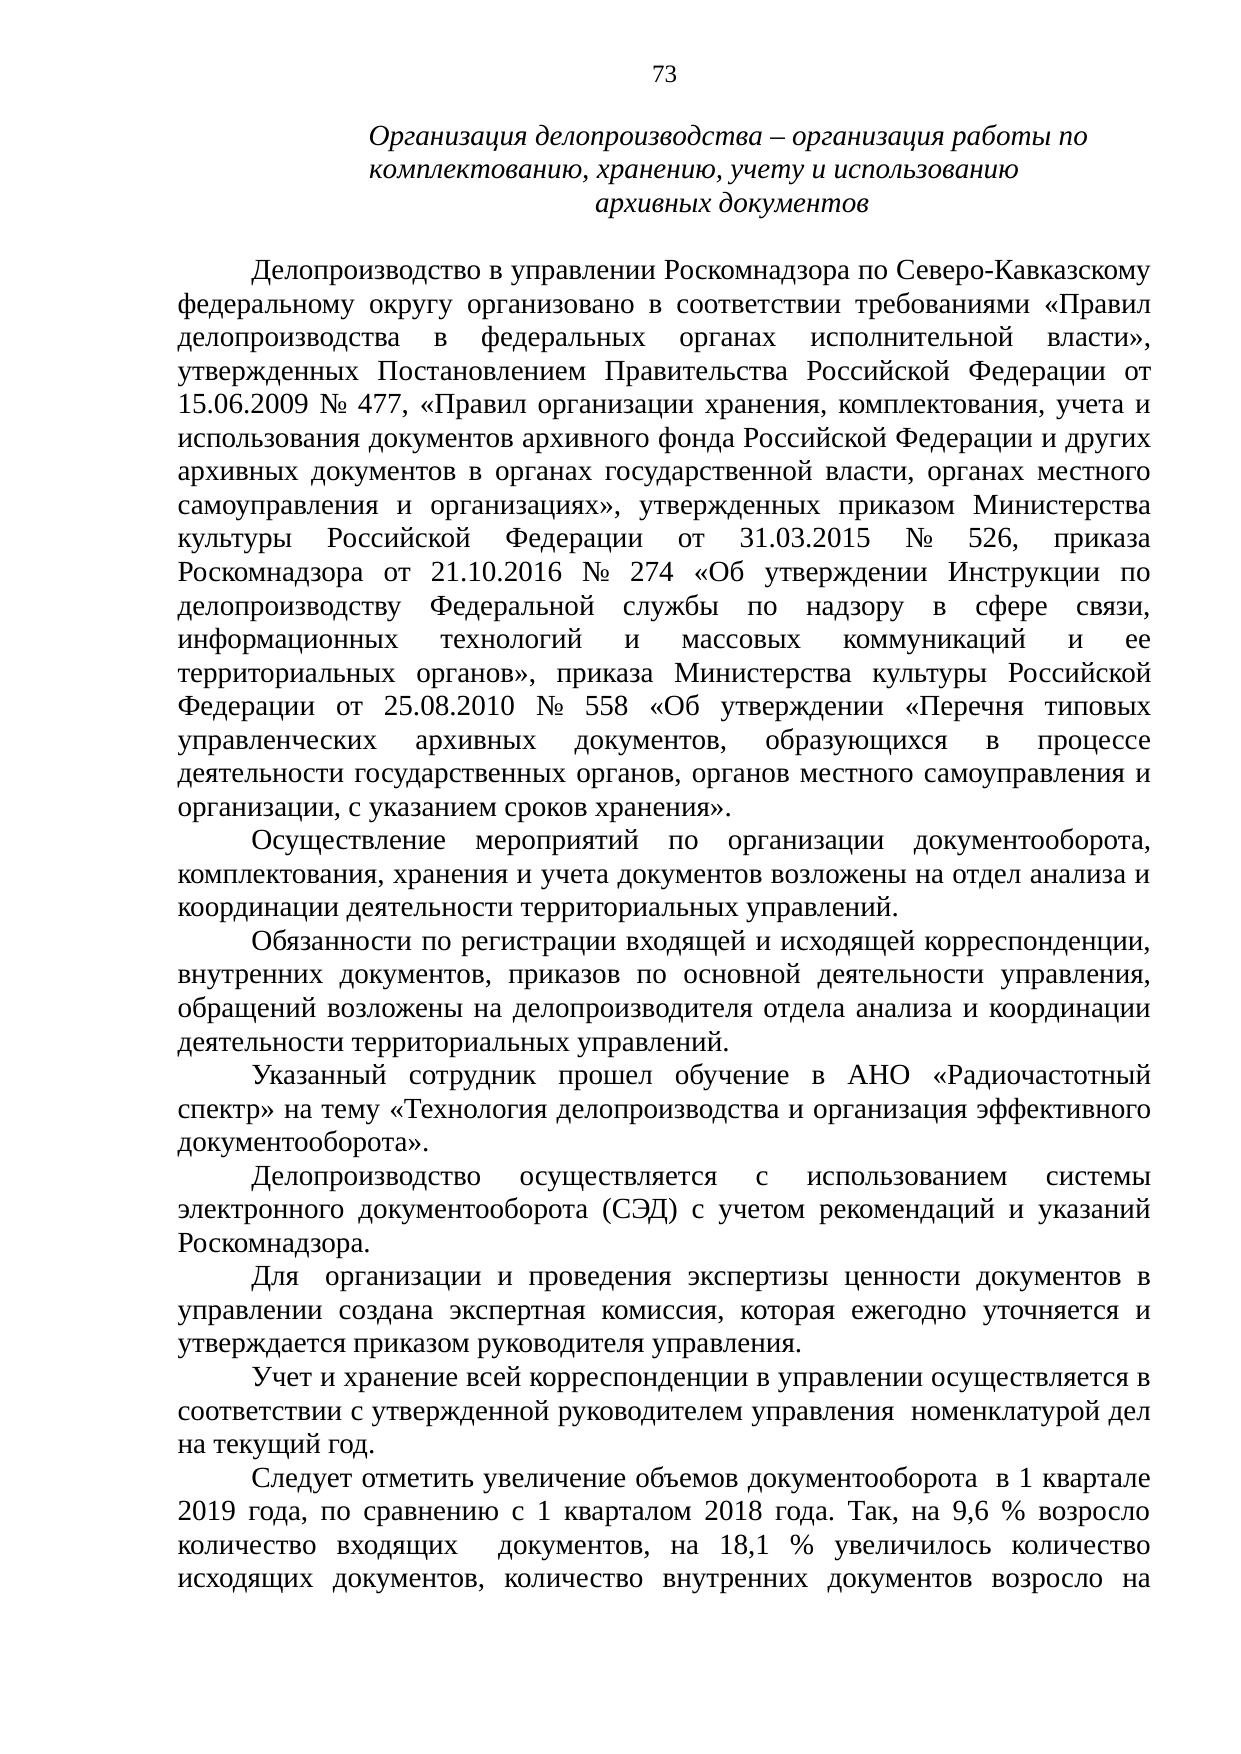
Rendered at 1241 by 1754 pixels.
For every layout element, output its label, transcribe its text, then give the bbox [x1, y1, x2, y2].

text Организация делопроизводства – организация работы по комплектованию, хранению, учету и использованию [236, 118, 1152, 185]
text Обязанности по регистрации входящей и исходящей корреспонденции, внутренних документов, приказов по основной деятельности управления, обращений возложены на делопроизводителя отдела анализа и координации деятельности территориальных управлений. [177, 923, 1152, 1057]
text Осуществление мероприятий по организации документооборота, комплектования, хранения и учета документов возложены на отдел анализа и координации деятельности территориальных управлений. [177, 822, 1152, 923]
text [177, 1460, 1152, 1594]
text архивных документов [236, 185, 1152, 219]
text Указанный сотрудник прошел обучение в АНО «Радиочастотный спектр» на тему «Технология делопроизводства и организация эффективного документооборота». [177, 1057, 1152, 1158]
text Делопроизводство осуществляется с использованием системы электронного документооборота (СЭД) с учетом рекомендаций и указаний Роскомнадзора. [177, 1158, 1152, 1258]
text Для организации и проведения экспертизы ценности документов в управлении создана экспертная комиссия, которая ежегодно уточняется и утверждается приказом руководителя управления. [177, 1258, 1152, 1359]
text Учет и хранение всей корреспонденции в управлении осуществляется в соответствии с утвержденной руководителем управления номенклатурой дел на текущий год. [177, 1359, 1152, 1460]
text Делопроизводство в управлении Роскомнадзора по Северо-Кавказскому федеральному округу организовано в соответствии требованиями «Правил делопроизводства в федеральных органах исполнительной власти», утвержденных Постановлением Правительства Российской Федерации от 15.06.2009 № 477, «Правил организации хранения, комплектования, учета и использования документов архивного фонда Российской Федерации и других архивных документов в органах государственной власти, органах местного самоуправления и организациях», утвержденных приказом Министерства культуры Российской Федерации от 31.03.2015 № 526, приказа Роскомнадзора от 21.10.2016 № 274 «Об утверждении Инструкции по делопроизводству Федеральной службы по надзору в сфере связи, информационных технологий и массовых коммуникаций и ее территориальных органов», приказа Министерства культуры Российской Федерации от 25.08.2010 № 558 «Об утверждении «Перечня типовых управленческих архивных документов, образующихся в процессе деятельности государственных органов, органов местного самоуправления и организации, с указанием сроков хранения». [177, 252, 1152, 822]
